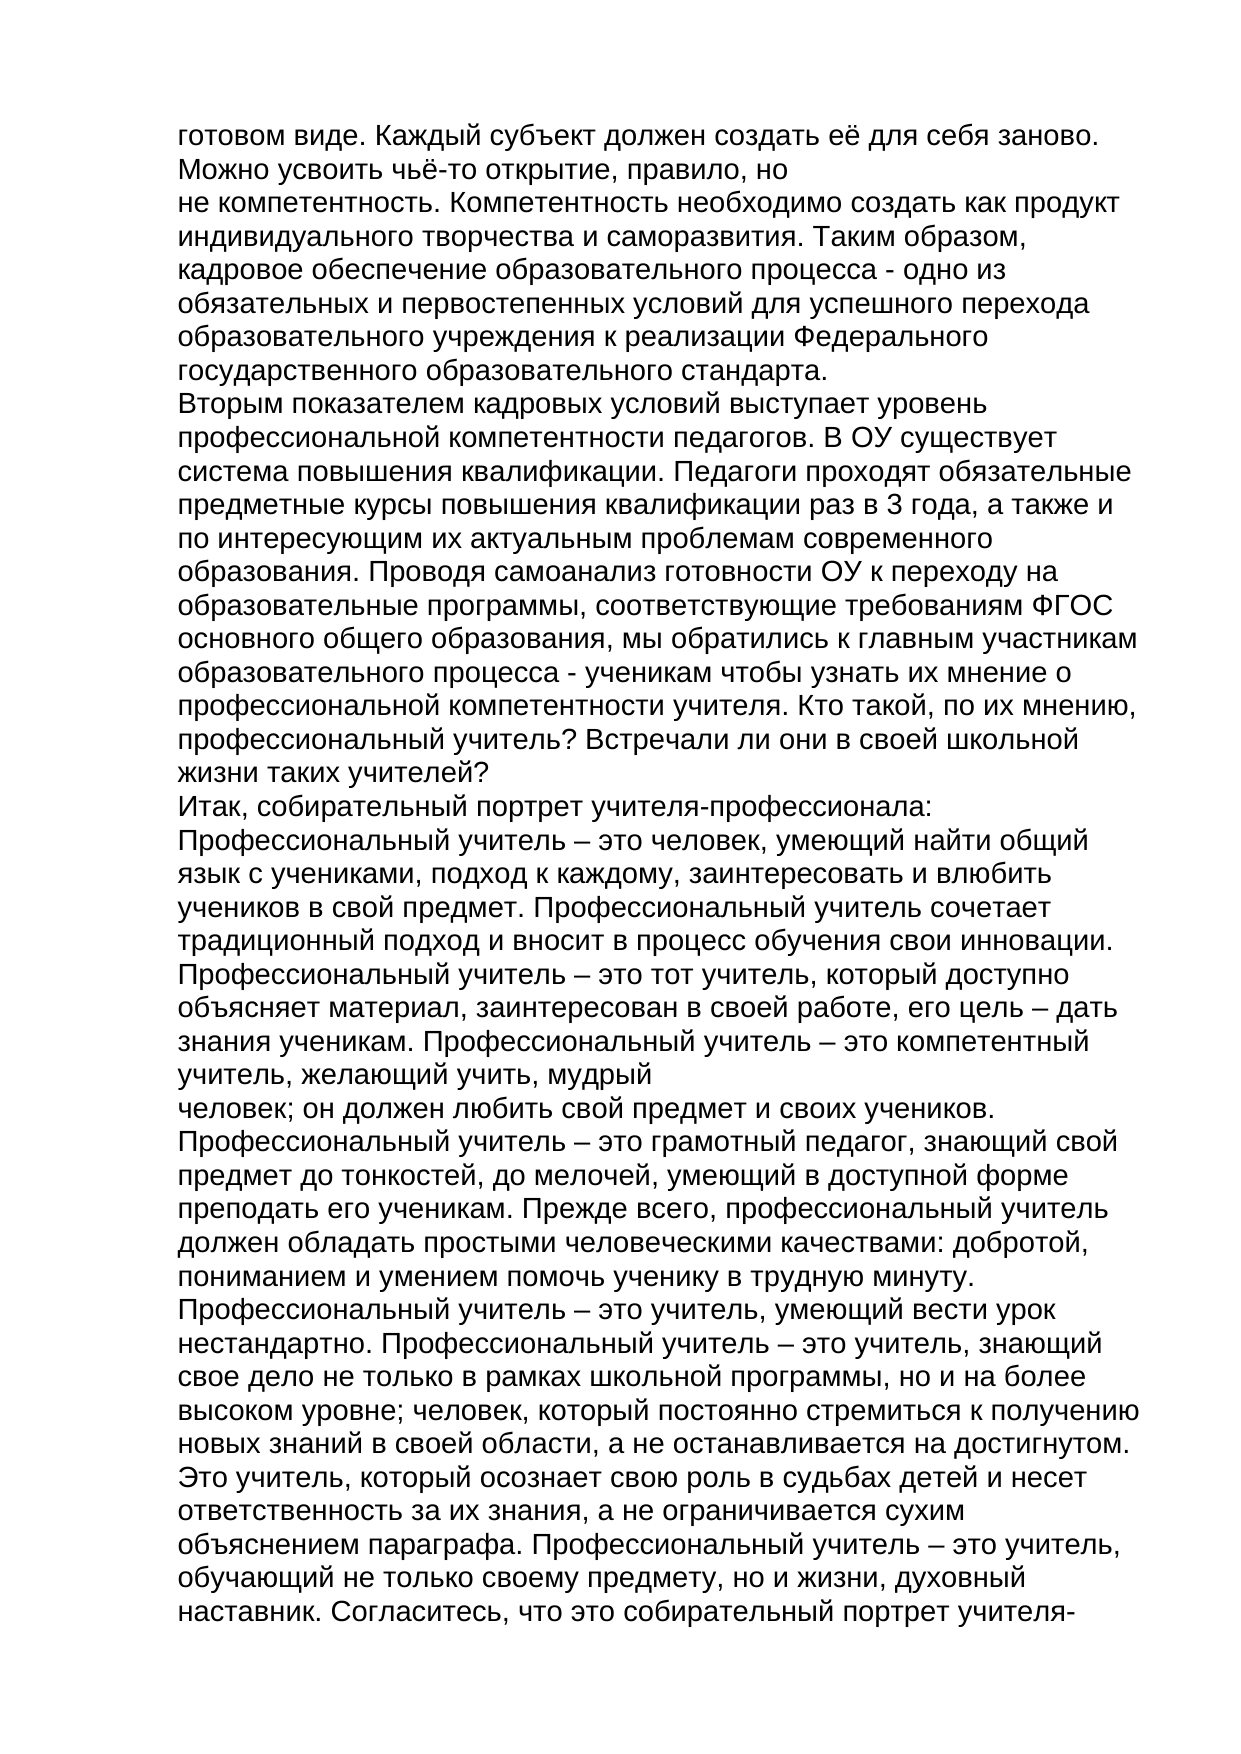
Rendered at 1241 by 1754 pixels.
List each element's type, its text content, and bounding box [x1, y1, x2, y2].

text Профессиональный учитель – это человек, умеющий найти общий язык с учениками, подход к каждому, заинтересовать и влюбить учеников в свой предмет. Профессиональный учитель сочетает традиционный подход и вносит в процесс обучения свои инновации. Профессиональный учитель – это тот учитель, который доступно объясняет материал, заинтересован в своей работе, его цель – дать знания ученикам. Профессиональный учитель – это компетентный учитель, желающий учить, мудрый [177, 822, 1152, 1091]
text Итак, собирательный портрет учителя-профессионала: [177, 789, 1152, 822]
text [177, 118, 1152, 185]
text человек; он должен любить свой предмет и своих учеников. [177, 1091, 1152, 1124]
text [177, 1124, 1152, 1627]
text Вторым показателем кадровых условий выступает уровень профессиональной компетентности педагогов. В ОУ существует система повышения квалификации. Педагоги проходят обязательные предметные курсы повышения квалификации раз в 3 года, а также и по интересующим их актуальным проблемам современного образования. Проводя самоанализ готовности ОУ к переходу на образовательные программы, соответствующие требованиям ФГОС основного общего образования, мы обратились к главным участникам образовательного процесса - ученикам чтобы узнать их мнение о профессиональной компетентности учителя. Кто такой, по их мнению, профессиональный учитель? Встречали ли они в своей школьной жизни таких учителей? [177, 386, 1152, 789]
text не компетентность. Компетентность необходимо создать как продукт индивидуального творчества и саморазвития. Таким образом, кадровое обеспечение образовательного процесса - одно из обязательных и первостепенных условий для успешного перехода образовательного учреждения к реализации Федерального государственного образовательного стандарта. [177, 185, 1152, 386]
